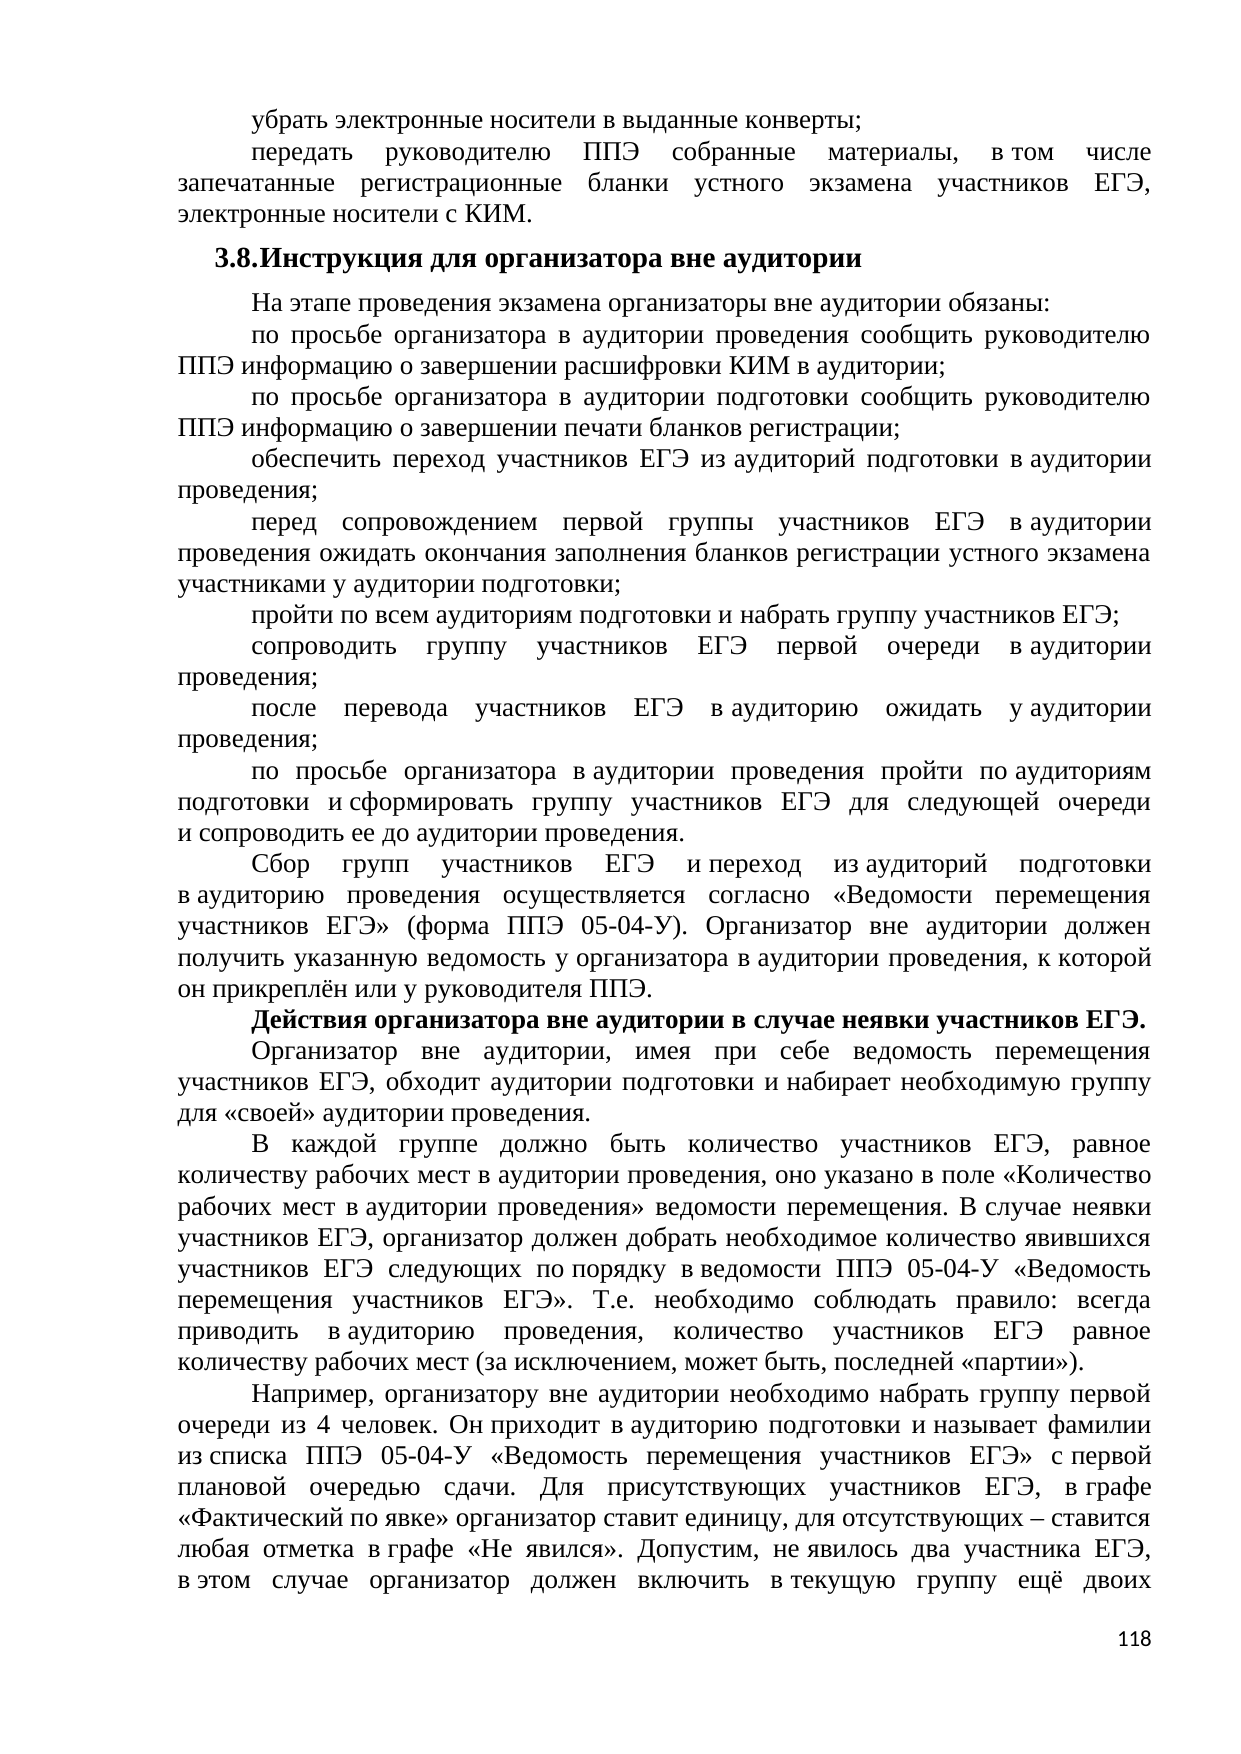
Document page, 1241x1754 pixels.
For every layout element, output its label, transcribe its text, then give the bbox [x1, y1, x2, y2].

text по просьбе организатора в аудитории подготовки сообщить руководителю ППЭ информацию о завершении печати бланков регистрации; [177, 380, 1152, 442]
text сопроводить группу участников ЕГЭ первой очереди в аудитории проведения; [177, 629, 1152, 691]
text В каждой группе должно быть количество участников ЕГЭ, равное количеству рабочих мест в аудитории проведения, оно указано в поле «Количество рабочих мест в аудитории проведения» ведомости перемещения. В случае неявки участников ЕГЭ, организатор должен добрать необходимое количество явившихся участников ЕГЭ следующих по порядку в ведомости ППЭ 05-04-У «Ведомость перемещения участников ЕГЭ». Т.е. необходимо соблюдать правило: всегда приводить в аудиторию проведения, количество участников ЕГЭ равное количеству рабочих мест (за исключением, может быть, последней «партии»). [177, 1127, 1152, 1377]
text обеспечить переход участников ЕГЭ из аудиторий подготовки в аудитории проведения; [177, 442, 1152, 504]
text Сбор групп участников ЕГЭ и переход из аудиторий подготовки в аудиторию проведения осуществляется согласно «Ведомости перемещения участников ЕГЭ» (форма ППЭ 05-04-У). Организатор вне аудитории должен получить указанную ведомость у организатора в аудитории проведения, к которой он прикреплён или у руководителя ППЭ. [177, 847, 1152, 1003]
text убрать электронные носители в выданные конверты; [177, 103, 1152, 134]
text Организатор вне аудитории, имея при себе ведомость перемещения участников ЕГЭ, обходит аудитории подготовки и набирает необходимую группу для «своей» аудитории проведения. [177, 1034, 1152, 1127]
text Инструкция для организатора вне аудитории [214, 241, 1152, 274]
text Действия организатора вне аудитории в случае неявки участников ЕГЭ. [177, 1003, 1152, 1034]
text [177, 1377, 1152, 1595]
text На этапе проведения экзамена организаторы вне аудитории обязаны: [177, 287, 1152, 318]
text перед сопровождением первой группы участников ЕГЭ в аудитории проведения ожидать окончания заполнения бланков регистрации устного экзамена участниками у аудитории подготовки; [177, 504, 1152, 598]
text по просьбе организатора в аудитории проведения сообщить руководителю ППЭ информацию о завершении расшифровки КИМ в аудитории; [177, 318, 1152, 380]
text передать руководителю ППЭ собранные материалы, в том числе запечатанные регистрационные бланки устного экзамена участников ЕГЭ, электронные носители с КИМ. [177, 134, 1152, 228]
text по просьбе организатора в аудитории проведения пройти по аудиториям подготовки и сформировать группу участников ЕГЭ для следующей очереди и сопроводить ее до аудитории проведения. [177, 754, 1152, 847]
text после перевода участников ЕГЭ в аудиторию ожидать у аудитории проведения; [177, 691, 1152, 754]
text пройти по всем аудиториям подготовки и набрать группу участников ЕГЭ; [177, 598, 1152, 629]
